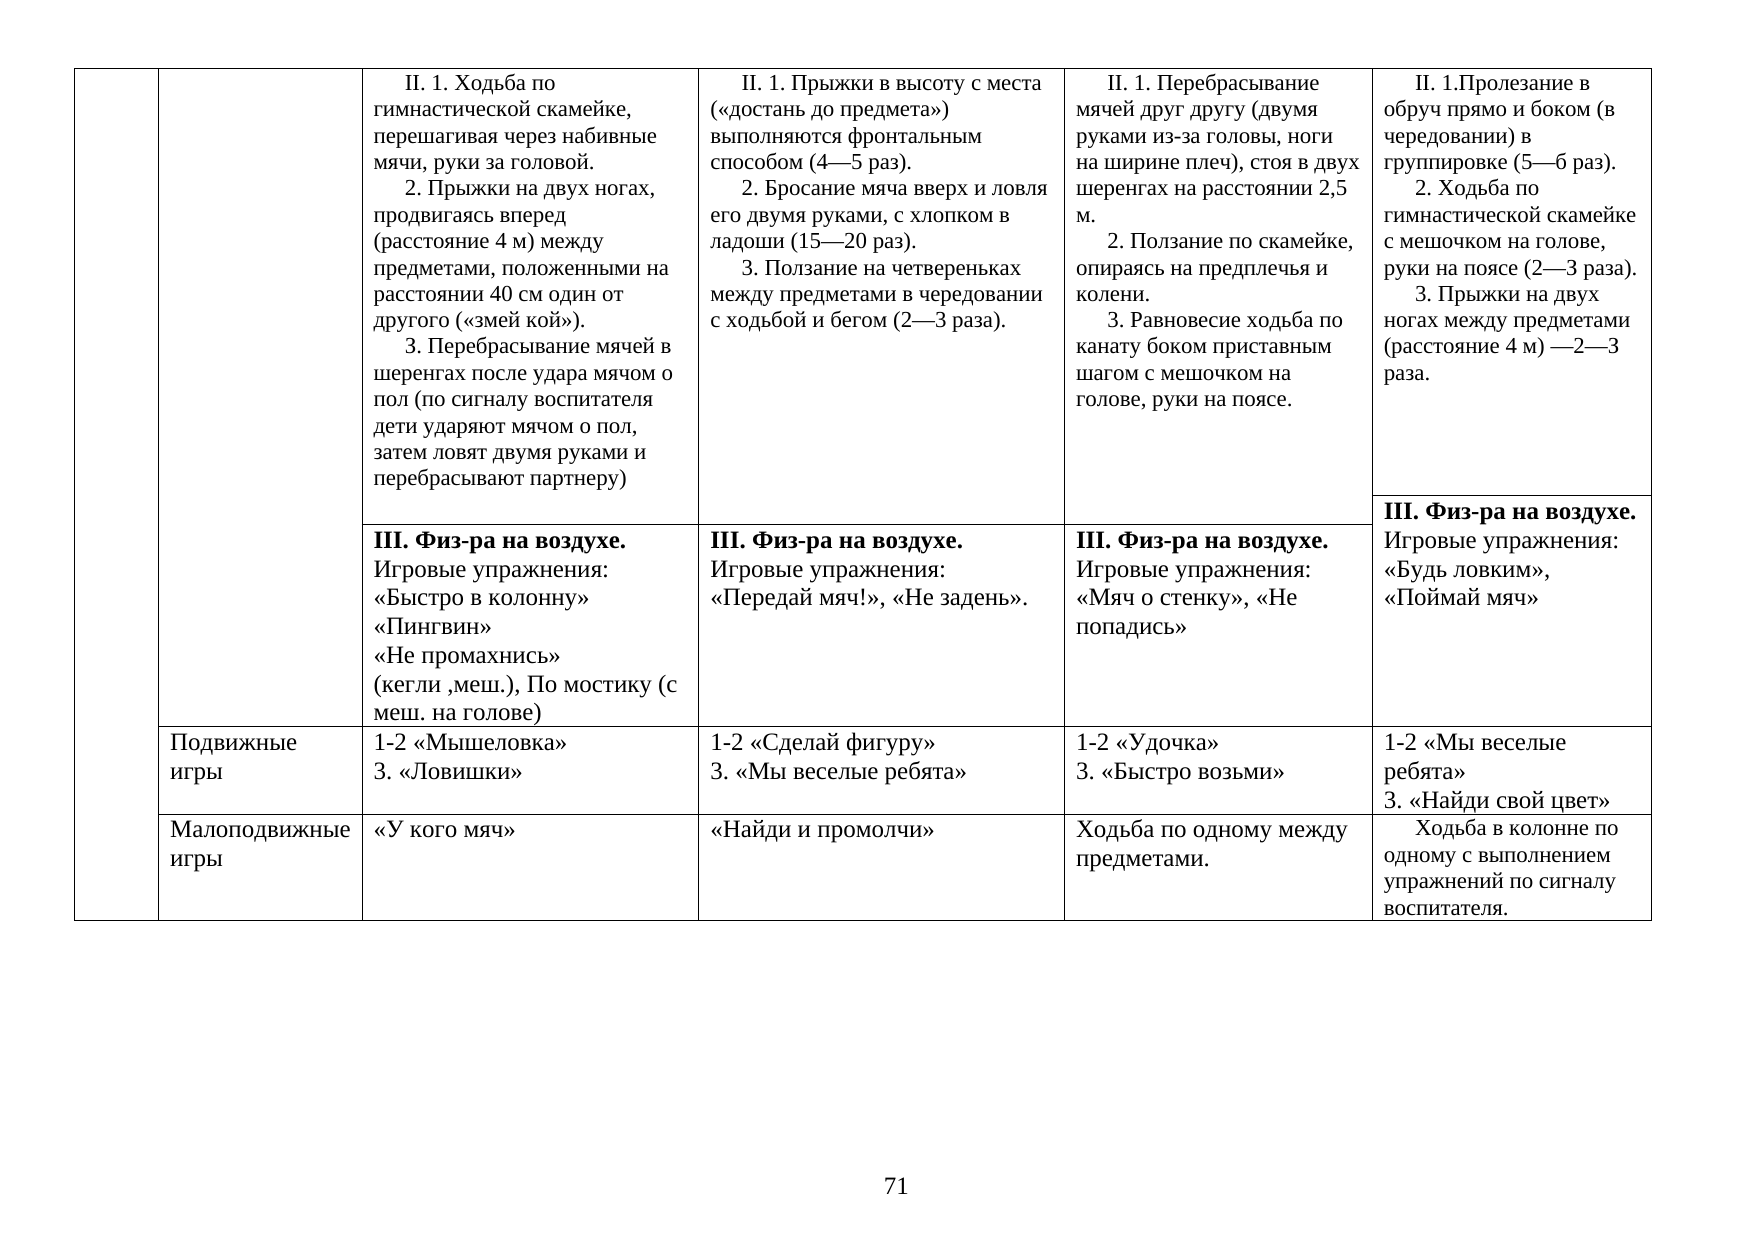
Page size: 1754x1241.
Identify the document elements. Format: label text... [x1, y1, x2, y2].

table_cell 1-2 «Мышеловка» 3. «Ловишки» [363, 727, 698, 813]
table_cell II. 1. Прыжки в высоту с места («достань до предмета») выполняются фронтальным способом (4—5 раз). 2. Бросание мяча вверх и ловля его двумя руками, с хлопком в ладоши (15—20 раз). 3. Ползание на четвереньках между предметами в чередовании с ходьбой и бегом (2—3 раза). [699, 69, 1064, 524]
table_cell 1-2 «Сделай фигуру» 3. «Мы веселые ребята» [699, 727, 1064, 813]
table_cell III. Физ-ра на воздухе. Игровые упражнения: «Быстро в колонну» «Пингвин» «Не промахнись» (кегли ,меш.), По мостику (с меш. на голове) [363, 525, 698, 726]
table_cell «Найди и промолчи» [699, 815, 1064, 920]
table_cell Малоподвижные игры [159, 815, 362, 920]
table_cell Подвижные игры [159, 727, 362, 813]
table_cell Ходьба по одному между предметами. [1065, 815, 1372, 920]
table_cell III. Физ-ра на воздухе. Игровые упражнения: «Передай мяч!», «Не задень». [699, 525, 1064, 726]
table_cell II. 1. Ходьба по гимнастической скамейке, перешагивая через набивные мячи, руки за головой. 2. Прыжки на двух ногах, продвигаясь вперед (расстояние 4 м) между предметами, положенными на расстоянии 40 см один от другого («змей кой»). З. Перебрасывание мячей в шеренгах после удара мячом о пол (по сигналу воспитателя дети ударяют мячом о пол, затем ловят двумя руками и перебрасывают партнеру) [363, 69, 698, 524]
table_cell III. Физ-ра на воздухе. Игровые упражнения: «Будь ловким», «Поймай мяч» [1373, 496, 1651, 726]
table_cell [75, 69, 158, 920]
table_cell III. Физ-ра на воздухе. Игровые упражнения: «Мяч о стенку», «Не попадись» [1065, 525, 1372, 726]
table_cell «У кого мяч» [363, 815, 698, 920]
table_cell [159, 69, 362, 726]
table_cell Ходьба в колонне по одному с выполнением упражнений по сигналу воспитателя. [1373, 815, 1651, 920]
table_cell II. 1.Пролезание в обруч прямо и боком (в чередовании) в группировке (5—б раз). 2. Ходьба по гимнастической скамейке с мешочком на голове, руки на поясе (2—З раза). 3. Прыжки на двух ногах между предметами (расстояние 4 м) —2—З раза. [1373, 69, 1651, 495]
table_cell II. 1. Перебрасывание мячей друг другу (двумя руками из-за головы, ноги на ширине плеч), стоя в двух шеренгах на расстоянии 2,5 м. 2. Ползание по скамейке, опираясь на предплечья и колени. 3. Равновесие ходьба по канату боком приставным шагом с мешочком на голове, руки на поясе. [1065, 69, 1372, 524]
table_cell 1-2 «Удочка» 3. «Быстро возьми» [1065, 727, 1372, 813]
table_cell 1-2 «Мы веселые ребята» 3. «Найди свой цвет» [1373, 727, 1651, 813]
